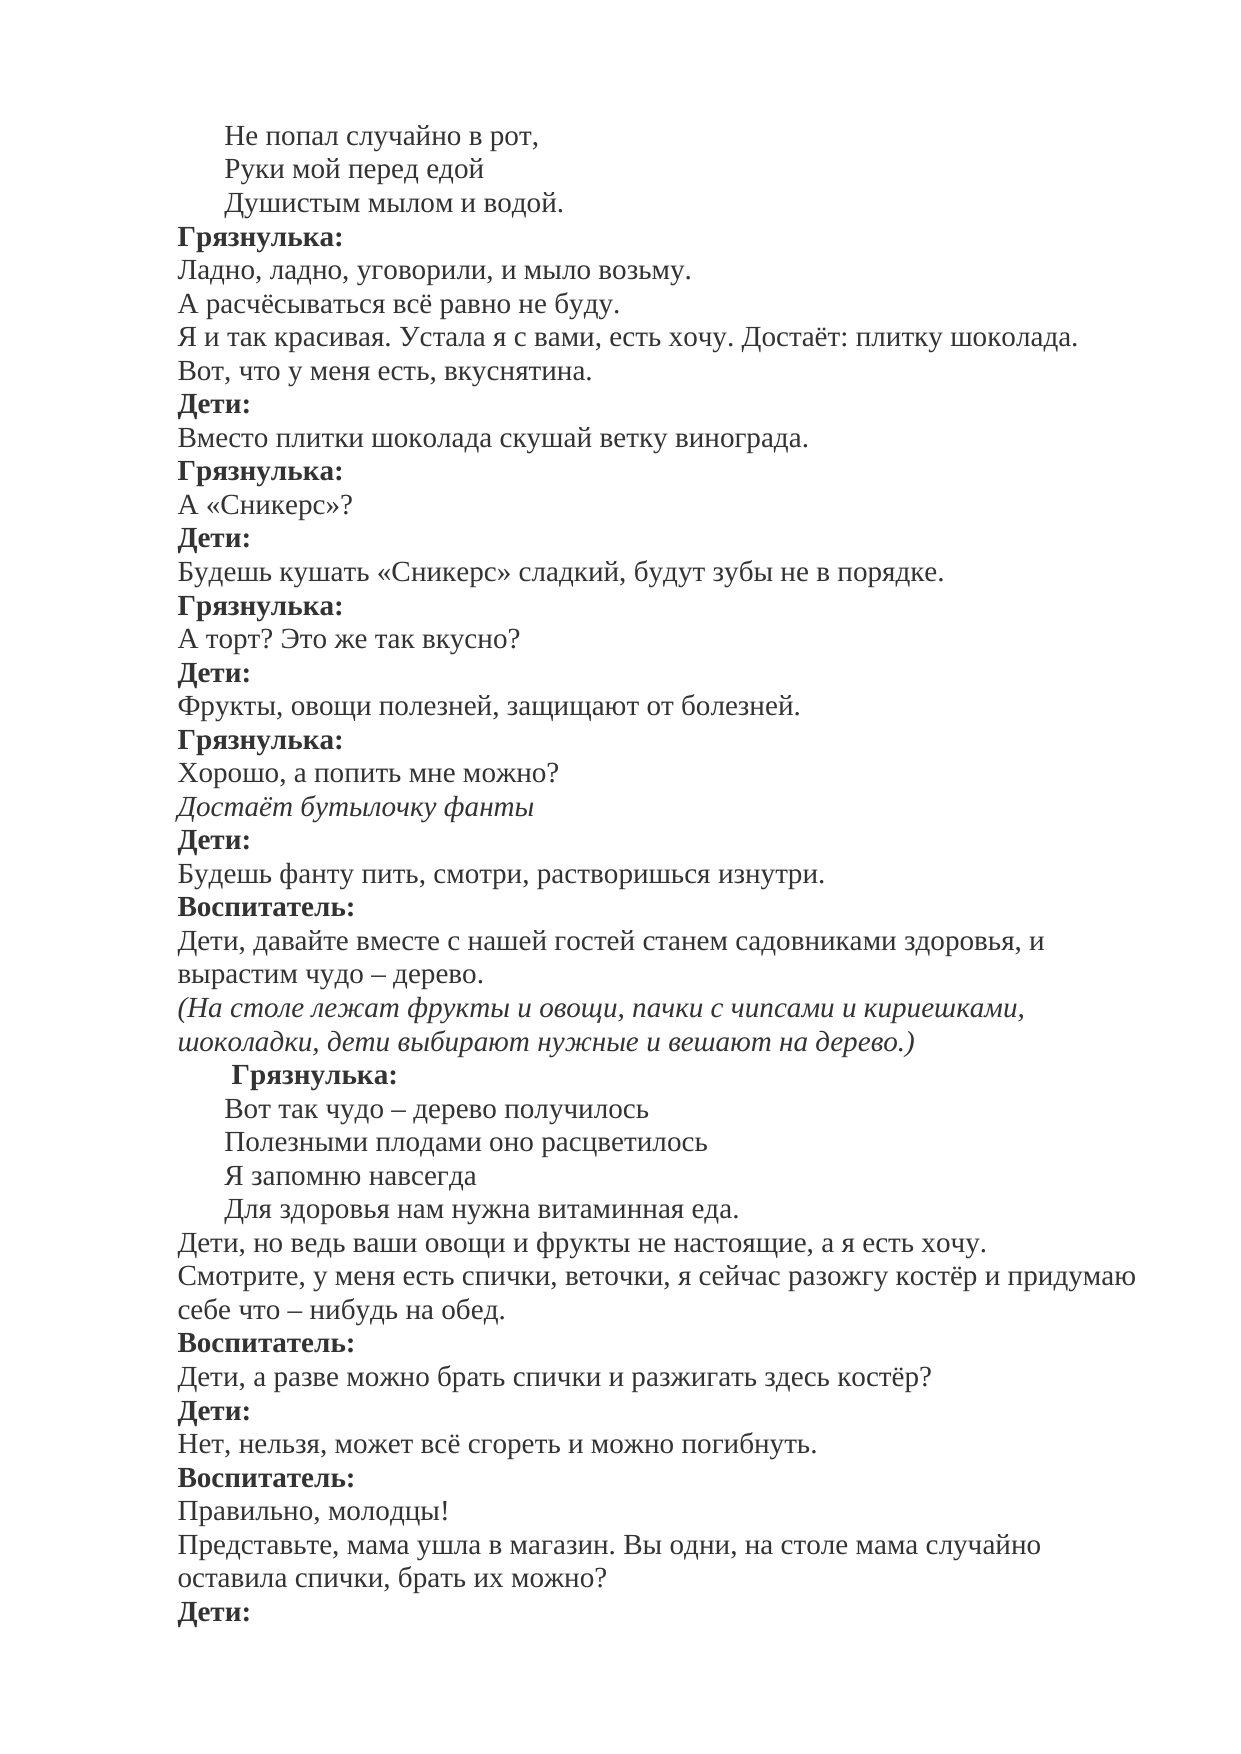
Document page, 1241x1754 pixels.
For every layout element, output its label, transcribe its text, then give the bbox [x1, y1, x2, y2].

text Представьте, мама ушла в магазин. Вы одни, на столе мама случайно оставила спички, брать их можно? [177, 1527, 1152, 1594]
text Смотрите, у меня есть спички, веточки, я сейчас разожгу костёр и придумаю себе что – нибудь на обед. [177, 1258, 1152, 1326]
text Фрукты, овощи полезней, защищают от болезней. [177, 688, 1152, 722]
text Воспитатель: [177, 1326, 1152, 1359]
text Ладно, ладно, уговорили, и мыло возьму. [177, 252, 1152, 286]
text Хорошо, а попить мне можно? [177, 755, 1152, 789]
text Дети: [177, 655, 1152, 688]
text Грязнулька: [177, 588, 1152, 621]
text Дети: [177, 822, 1152, 856]
text Дети, давайте вместе с нашей гостей станем садовниками здоровья, и вырастим чудо – дерево. [177, 923, 1152, 990]
text Вот так чудо – дерево получилось [224, 1091, 1152, 1124]
text Дети: [177, 521, 1152, 554]
text Воспитатель: [177, 889, 1152, 923]
text А торт? Это же так вкусно? [177, 621, 1152, 655]
text Вместо плитки шоколада скушай ветку винограда. [177, 420, 1152, 453]
text Душистым мылом и водой. [224, 185, 1152, 219]
text Будешь кушать «Сникерс» сладкий, будут зубы не в порядке. [177, 554, 1152, 588]
text Не попал случайно в рот, [224, 118, 1152, 152]
text Дети, но ведь ваши овощи и фрукты не настоящие, а я есть хочу. [177, 1225, 1152, 1258]
text Грязнулька: [177, 722, 1152, 755]
text Для здоровья нам нужна витаминная еда. [224, 1191, 1152, 1225]
text Грязнулька: [224, 1057, 1152, 1091]
text Правильно, молодцы! [177, 1493, 1152, 1527]
text Я и так красивая. Устала я с вами, есть хочу. Достаёт: плитку шоколада. [177, 319, 1152, 353]
text Я запомню навсегда [224, 1158, 1152, 1191]
text Достаёт бутылочку фанты [177, 789, 1152, 822]
text Дети: [177, 386, 1152, 420]
text Воспитатель: [177, 1460, 1152, 1493]
text Полезными плодами оно расцветилось [224, 1124, 1152, 1158]
text Будешь фанту пить, смотри, растворишься изнутри. [177, 856, 1152, 889]
text Дети: [177, 1393, 1152, 1426]
text Вот, что у меня есть, вкуснятина. [177, 353, 1152, 386]
text А расчёсываться всё равно не буду. [177, 286, 1152, 319]
text А «Сникерс»? [177, 487, 1152, 521]
text Дети, а разве можно брать спички и разжигать здесь костёр? [177, 1359, 1152, 1393]
text Руки мой перед едой [224, 152, 1152, 185]
text (На столе лежат фрукты и овощи, пачки с чипсами и кириешками, шоколадки, дети выбирают нужные и вешают на дерево.) [177, 990, 1152, 1057]
text Дети: [177, 1594, 1152, 1627]
text Грязнулька: [177, 219, 1152, 252]
text Грязнулька: [177, 453, 1152, 487]
text Нет, нельзя, может всё сгореть и можно погибнуть. [177, 1426, 1152, 1460]
